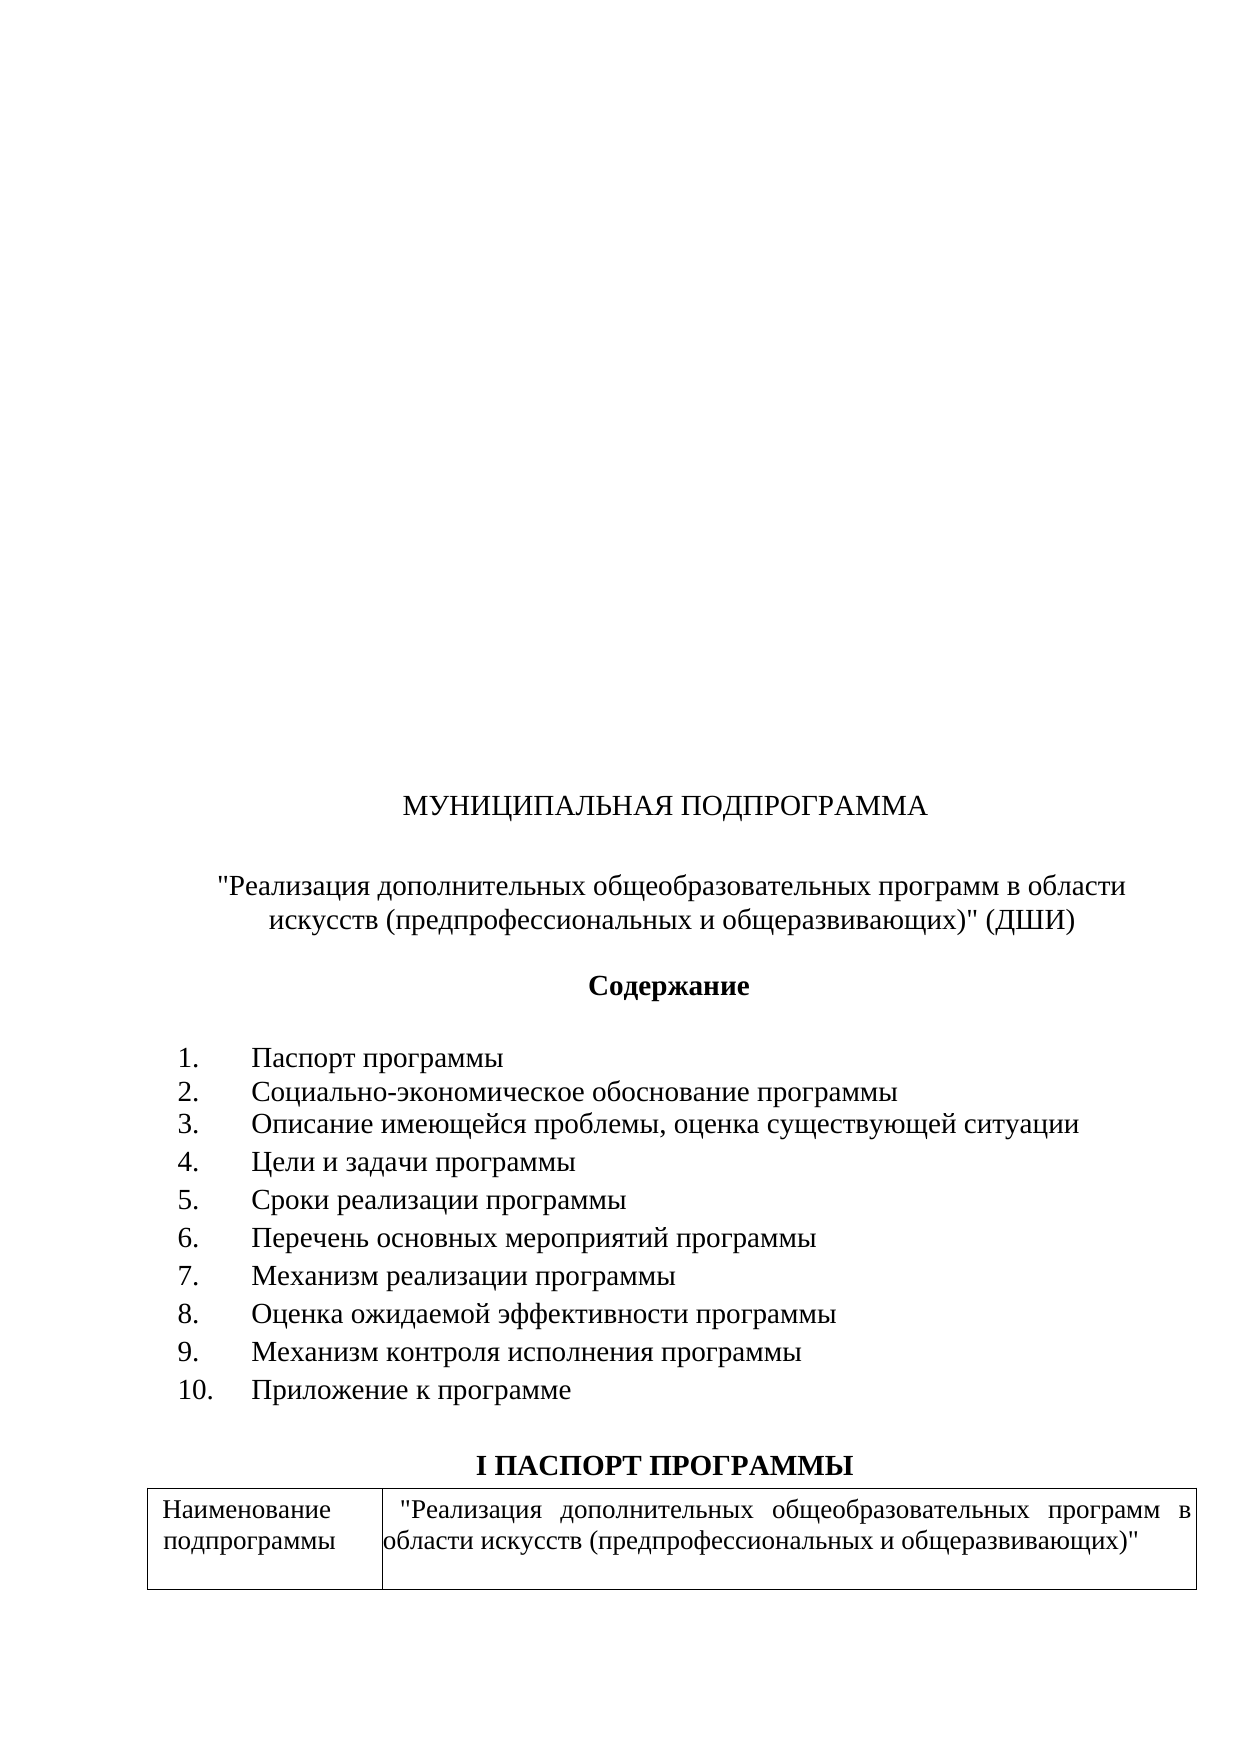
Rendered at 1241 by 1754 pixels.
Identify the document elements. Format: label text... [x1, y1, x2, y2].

list Социально-экономическое обоснование программы [177, 1074, 1152, 1107]
list Оценка ожидаемой эффективности программы [177, 1297, 1152, 1330]
text "Реализация дополнительных общеобразовательных программ в области искусств (предпрофессиональных и общеразвивающих)" (ДШИ) [192, 868, 1152, 935]
text Содержание [177, 969, 1153, 1002]
list Перечень основных мероприятий программы [177, 1221, 1152, 1254]
list Описание имеющейся проблемы, оценка существующей ситуации [177, 1107, 1152, 1140]
list Цели и задачи программы [177, 1145, 1152, 1178]
list Сроки реализации программы [177, 1183, 1152, 1216]
text I ПАСПОРТ ПРОГРАММЫ [177, 1449, 1152, 1482]
table_header "Реализация дополнительных общеобразовательных программ в области искусств (предпрофессиональных и общеразвивающих)" [383, 1489, 1196, 1589]
text МУНИЦИПАЛЬНАЯ ПОДПРОГРАММА [177, 789, 1153, 822]
list Механизм контроля исполнения программы [177, 1335, 1152, 1368]
list Приложение к программе [177, 1373, 1152, 1406]
list Механизм реализации программы [177, 1259, 1152, 1292]
list Паспорт программы [177, 1040, 1152, 1074]
table_header Наименование подпрограммы [148, 1489, 382, 1589]
